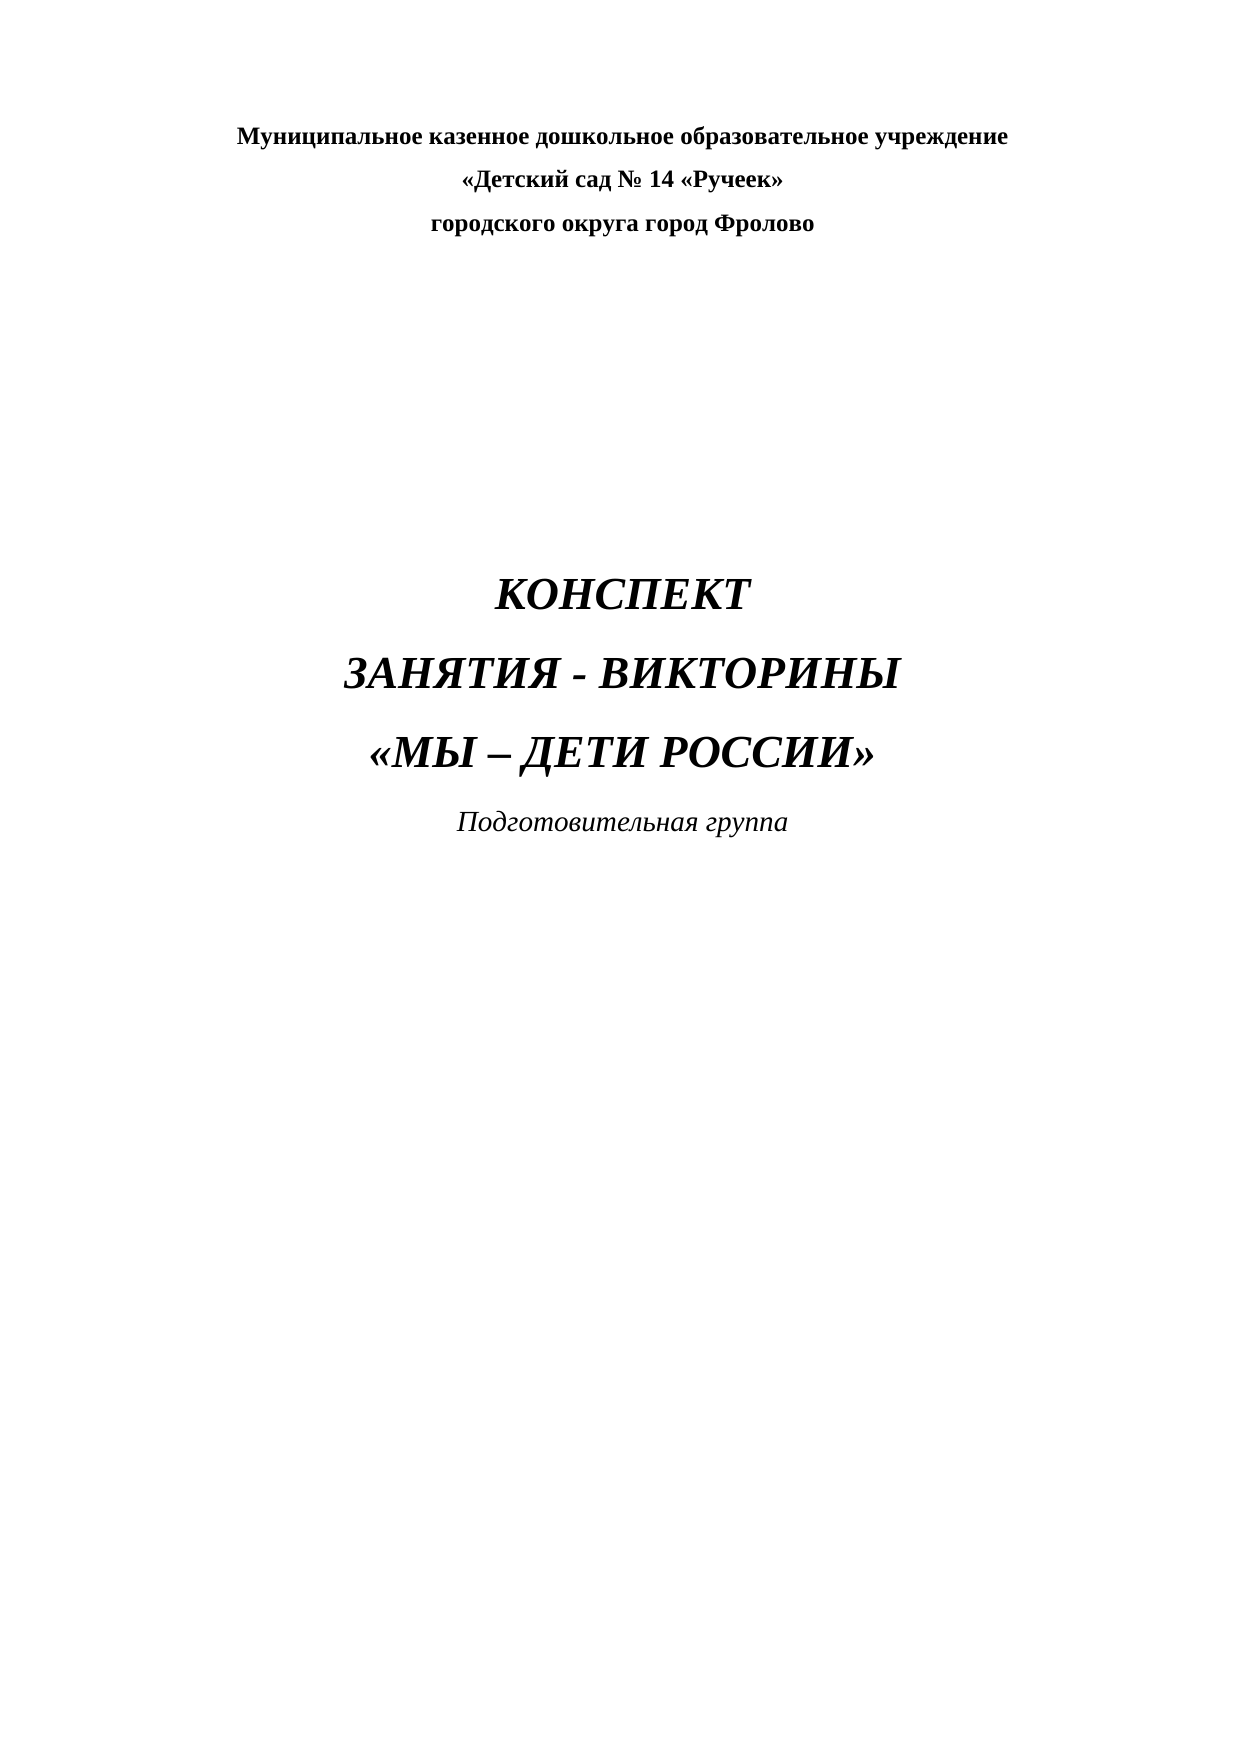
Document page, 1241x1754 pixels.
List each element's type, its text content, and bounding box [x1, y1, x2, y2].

text КОНСПЕКТ [119, 567, 1126, 620]
text Подготовительная группа [119, 804, 1126, 838]
text Муниципальное казенное дошкольное образовательное учреждение [119, 121, 1126, 150]
text «Детский сад № 14 «Ручеек» [119, 164, 1126, 193]
text городского округа город Фролово [119, 208, 1126, 236]
text «МЫ – ДЕТИ РОССИИ» [119, 725, 1126, 778]
text ЗАНЯТИЯ - ВИКТОРИНЫ [119, 646, 1126, 699]
